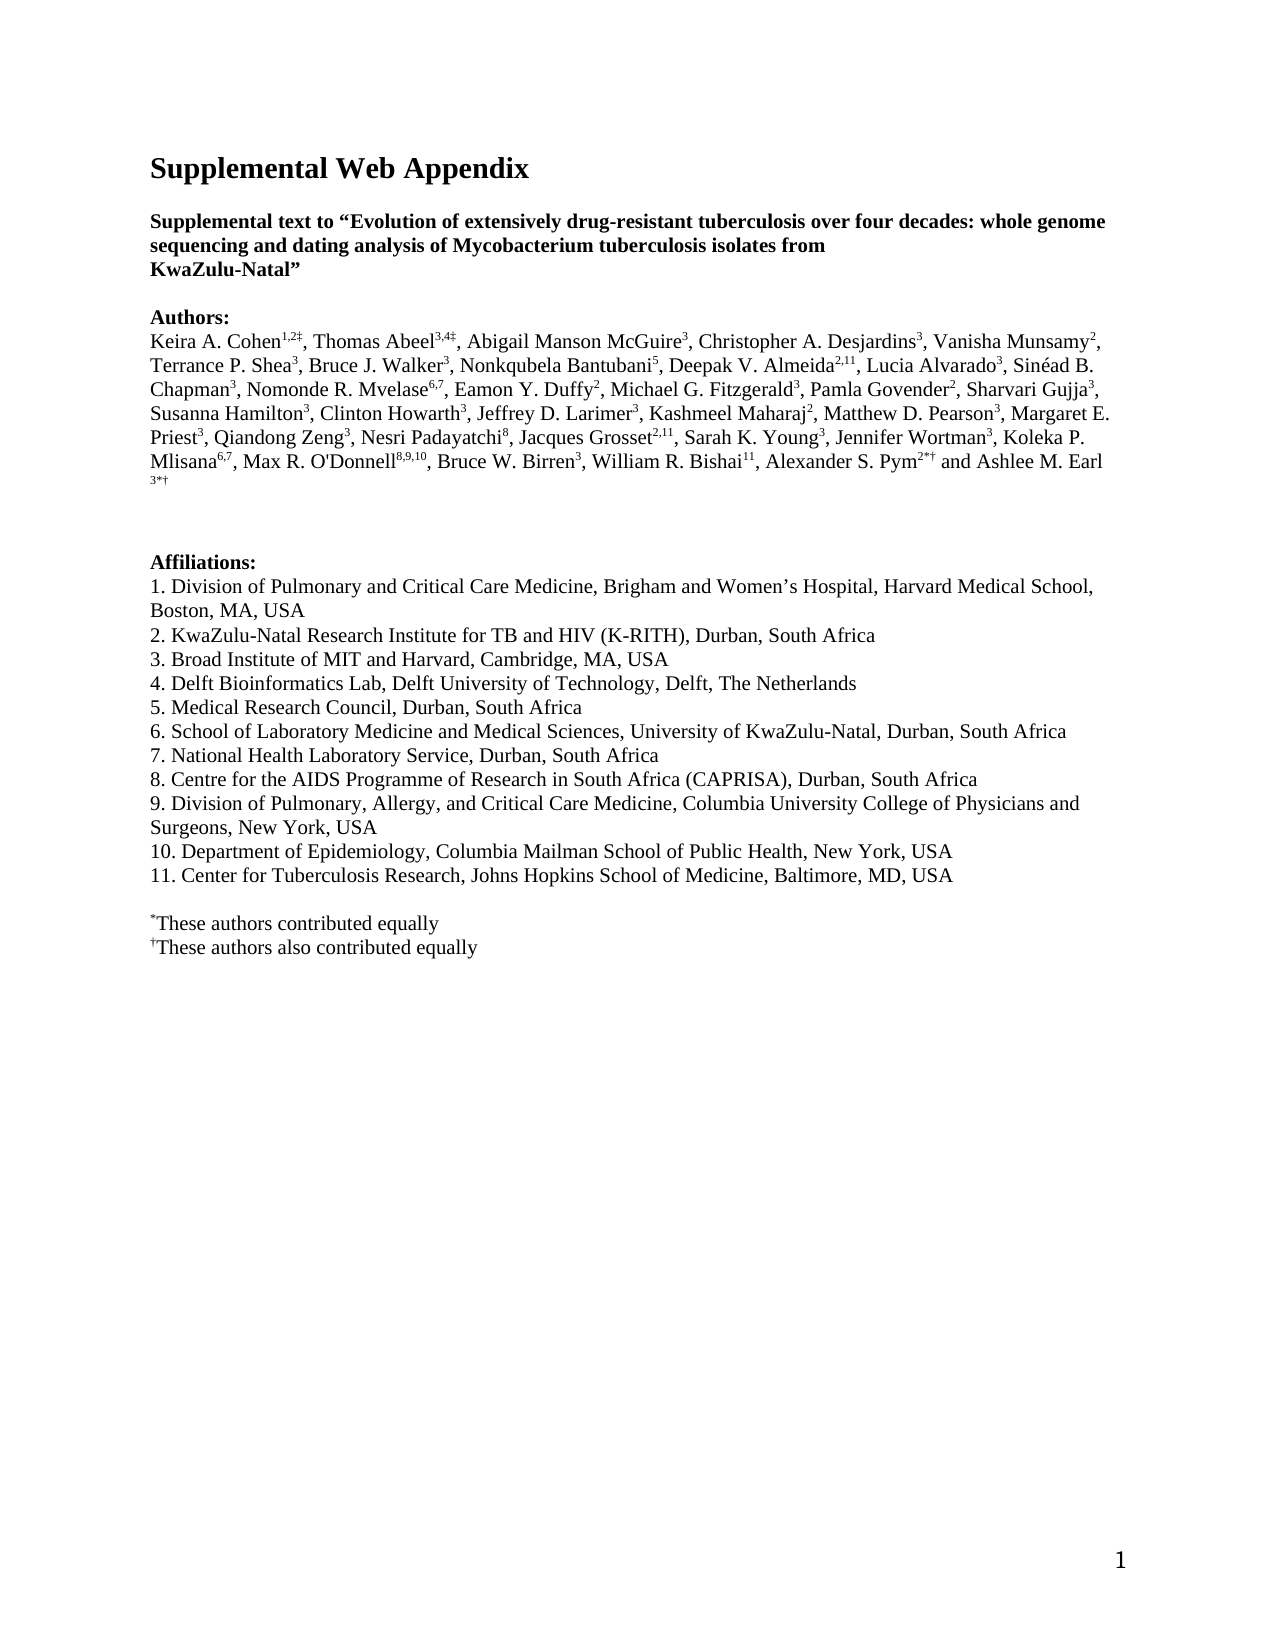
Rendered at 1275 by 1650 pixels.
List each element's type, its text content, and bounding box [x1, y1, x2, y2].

text Supplemental text to “Evolution of extensively drug-resistant tuberculosis over four decades: whole genome sequencing and dating analysis of Mycobacterium tuberculosis isolates from [150, 209, 1125, 257]
text 8. Centre for the AIDS Programme of Research in South Africa (CAPRISA), Durban, South Africa [150, 767, 1125, 791]
text 6. School of Laboratory Medicine and Medical Sciences, University of KwaZulu-Natal, Durban, South Africa [150, 719, 1125, 743]
text Supplemental Web Appendix [150, 150, 1125, 185]
text *These authors contributed equally [150, 911, 1125, 935]
text Authors: [150, 305, 1125, 329]
text 2. KwaZulu-Natal Research Institute for TB and HIV (K-RITH), Durban, South Africa [150, 622, 1125, 647]
text 7. National Health Laboratory Service, Durban, South Africa [150, 743, 1125, 767]
text 11. Center for Tuberculosis Research, Johns Hopkins School of Medicine, Baltimore, MD, USA [150, 863, 1125, 887]
text 1. Division of Pulmonary and Critical Care Medicine, Brigham and Women’s Hospital, Harvard Medical School, Boston, MA, USA [150, 574, 1125, 622]
text Keira A. Cohen1,2‡, Thomas Abeel3,4‡, Abigail Manson McGuire3, Christopher A. Desjardins3, Vanisha Munsamy2, Terrance P. Shea3, Bruce J. Walker3, Nonkqubela Bantubani5, Deepak V. Almeida2,11, Lucia Alvarado3, Sinéad B. Chapman3, Nomonde R. Mvelase6,7, Eamon Y. Duffy2, Michael G. Fitzgerald3, Pamla Govender2, Sharvari Gujja3, Susanna Hamilton3, Clinton Howarth3, Jeffrey D. Larimer3, Kashmeel Maharaj2, Matthew D. Pearson3, Margaret E. Priest3, Qiandong Zeng3, Nesri Padayatchi8, Jacques Grosset2,11, Sarah K. Young3, Jennifer Wortman3, Koleka P. Mlisana6,7, Max R. O'Donnell8,9,10, Bruce W. Birren3, William R. Bishai11, Alexander S. Pym2*† and Ashlee M. Earl 3*† [150, 329, 1125, 497]
text 9. Division of Pulmonary, Allergy, and Critical Care Medicine, Columbia University College of Physicians and Surgeons, New York, USA [150, 791, 1125, 839]
text 5. Medical Research Council, Durban, South Africa [150, 695, 1125, 719]
text 4. Delft Bioinformatics Lab, Delft University of Technology, Delft, The Netherlands [150, 671, 1125, 695]
text Affiliations: [150, 550, 1125, 574]
text KwaZulu-Natal” [150, 257, 1125, 281]
text †These authors also contributed equally [150, 935, 1125, 959]
text 10. Department of Epidemiology, Columbia Mailman School of Public Health, New York, USA [150, 839, 1125, 863]
text 3. Broad Institute of MIT and Harvard, Cambridge, MA, USA [150, 647, 1125, 671]
